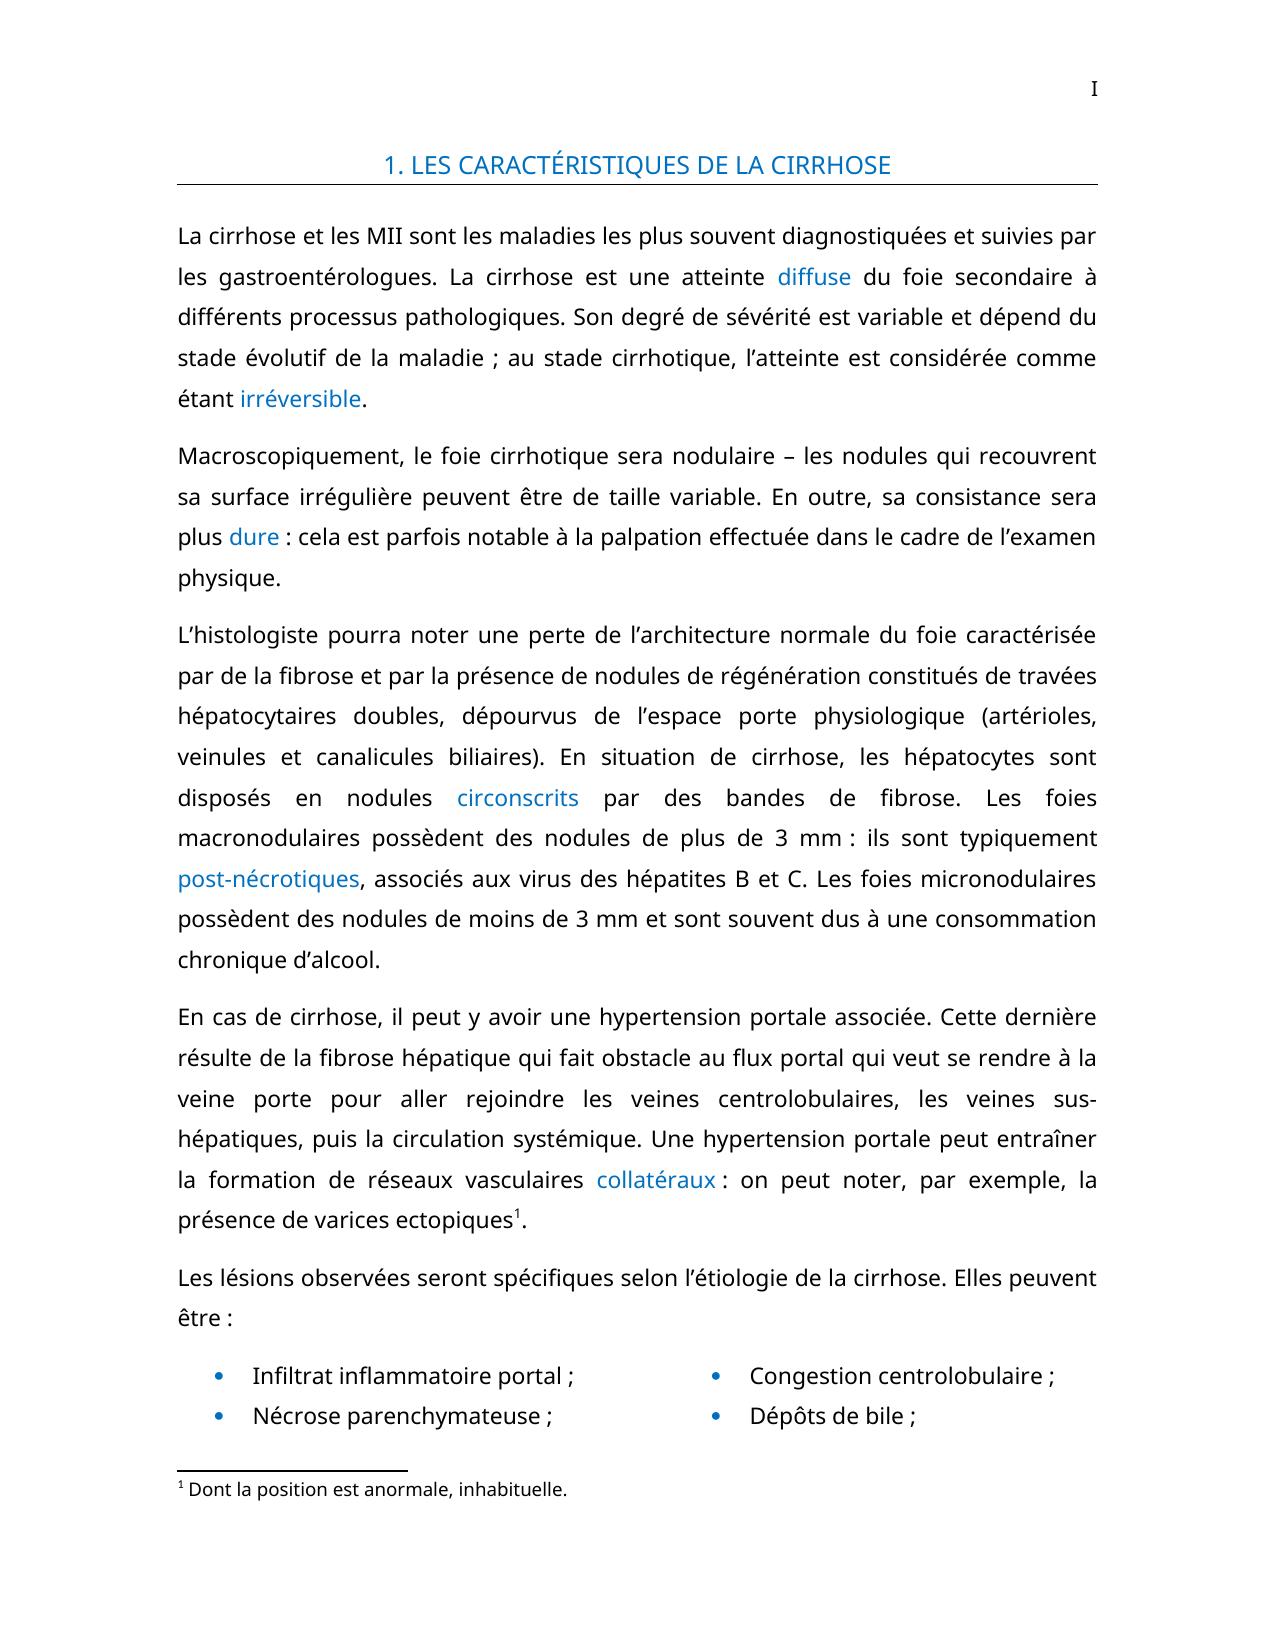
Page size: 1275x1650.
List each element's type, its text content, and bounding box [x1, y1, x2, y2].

text 1. LES CARACTÉRISTIQUES DE LA CIRRHOSE [177, 148, 1098, 184]
text Macroscopiquement, le foie cirrhotique sera nodulaire – les nodules qui recouvrent sa surface irrégulière peuvent être de taille variable. En outre, sa consistance sera plus dure : cela est parfois notable à la palpation effectuée dans le cadre de l’examen physique. [177, 440, 1098, 593]
list Dépôts de bile ; [712, 1400, 1098, 1432]
list Infiltrat inflammatoire portal ; [215, 1360, 601, 1391]
text L’histologiste pourra noter une perte de l’architecture normale du foie caractérisée par de la fibrose et par la présence de nodules de régénération constitués de travées hépatocytaires doubles, dépourvus de l’espace porte physiologique (artérioles, veinules et canalicules biliaires). En situation de cirrhose, les hépatocytes sont disposés en nodules circonscrits par des bandes de fibrose. Les foies macronodulaires possèdent des nodules de plus de 3 mm : ils sont typiquement post-nécrotiques, associés aux virus des hépatites B et C. Les foies micronodulaires possèdent des nodules de moins de 3 mm et sont souvent dus à une consommation chronique d’alcool. [177, 619, 1098, 975]
list Nécrose parenchymateuse ; [215, 1400, 601, 1432]
text En cas de cirrhose, il peut y avoir une hypertension portale associée. Cette dernière résulte de la fibrose hépatique qui fait obstacle au flux portal qui veut se rendre à la veine porte pour aller rejoindre les veines centrolobulaires, les veines sus-hépatiques, puis la circulation systémique. Une hypertension portale peut entraîner la formation de réseaux vasculaires collatéraux : on peut noter, par exemple, la présence de varices ectopiques. [177, 1001, 1098, 1236]
text Les lésions observées seront spécifiques selon l’étiologie de la cirrhose. Elles peuvent être : [177, 1262, 1098, 1334]
text La cirrhose et les MII sont les maladies les plus souvent diagnostiquées et suivies par les gastroentérologues. La cirrhose est une atteinte diffuse du foie secondaire à différents processus pathologiques. Son degré de sévérité est variable et dépend du stade évolutif de la maladie ; au stade cirrhotique, l’atteinte est considérée comme étant irréversible. [177, 220, 1098, 414]
list Congestion centrolobulaire ; [712, 1360, 1098, 1391]
